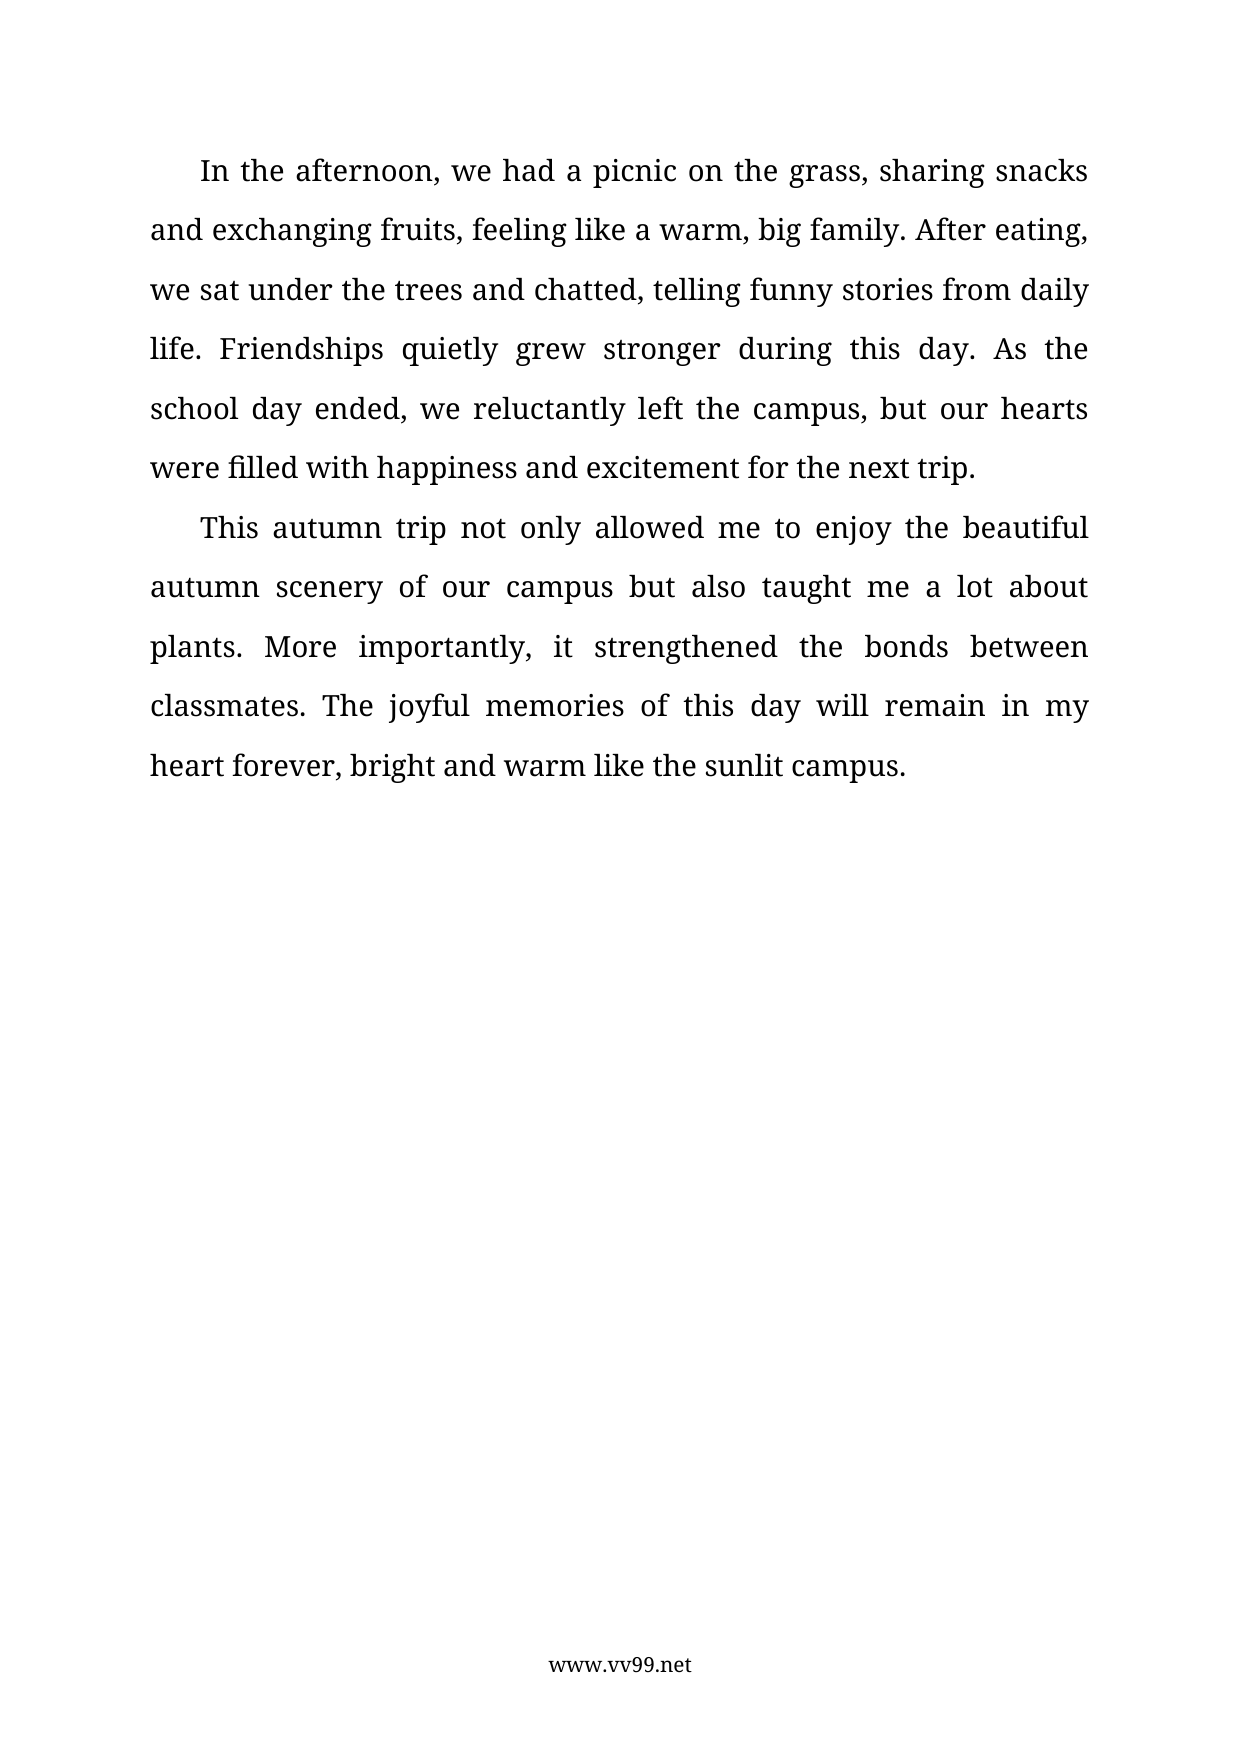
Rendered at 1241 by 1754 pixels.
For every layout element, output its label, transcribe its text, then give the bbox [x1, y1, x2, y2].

text This autumn trip not only allowed me to enjoy the beautiful autumn scenery of our campus but also taught me a lot about plants. More importantly, it strengthened the bonds between classmates. The joyful memories of this day will remain in my heart forever, bright and warm like the sunlit campus. [150, 507, 1090, 784]
text In the afternoon, we had a picnic on the grass, sharing snacks and exchanging fruits, feeling like a warm, big family. After eating, we sat under the trees and chatted, telling funny stories from daily life. Friendships quietly grew stronger during this day. As the school day ended, we reluctantly left the campus, but our hearts were filled with happiness and excitement for the next trip. [150, 150, 1090, 487]
